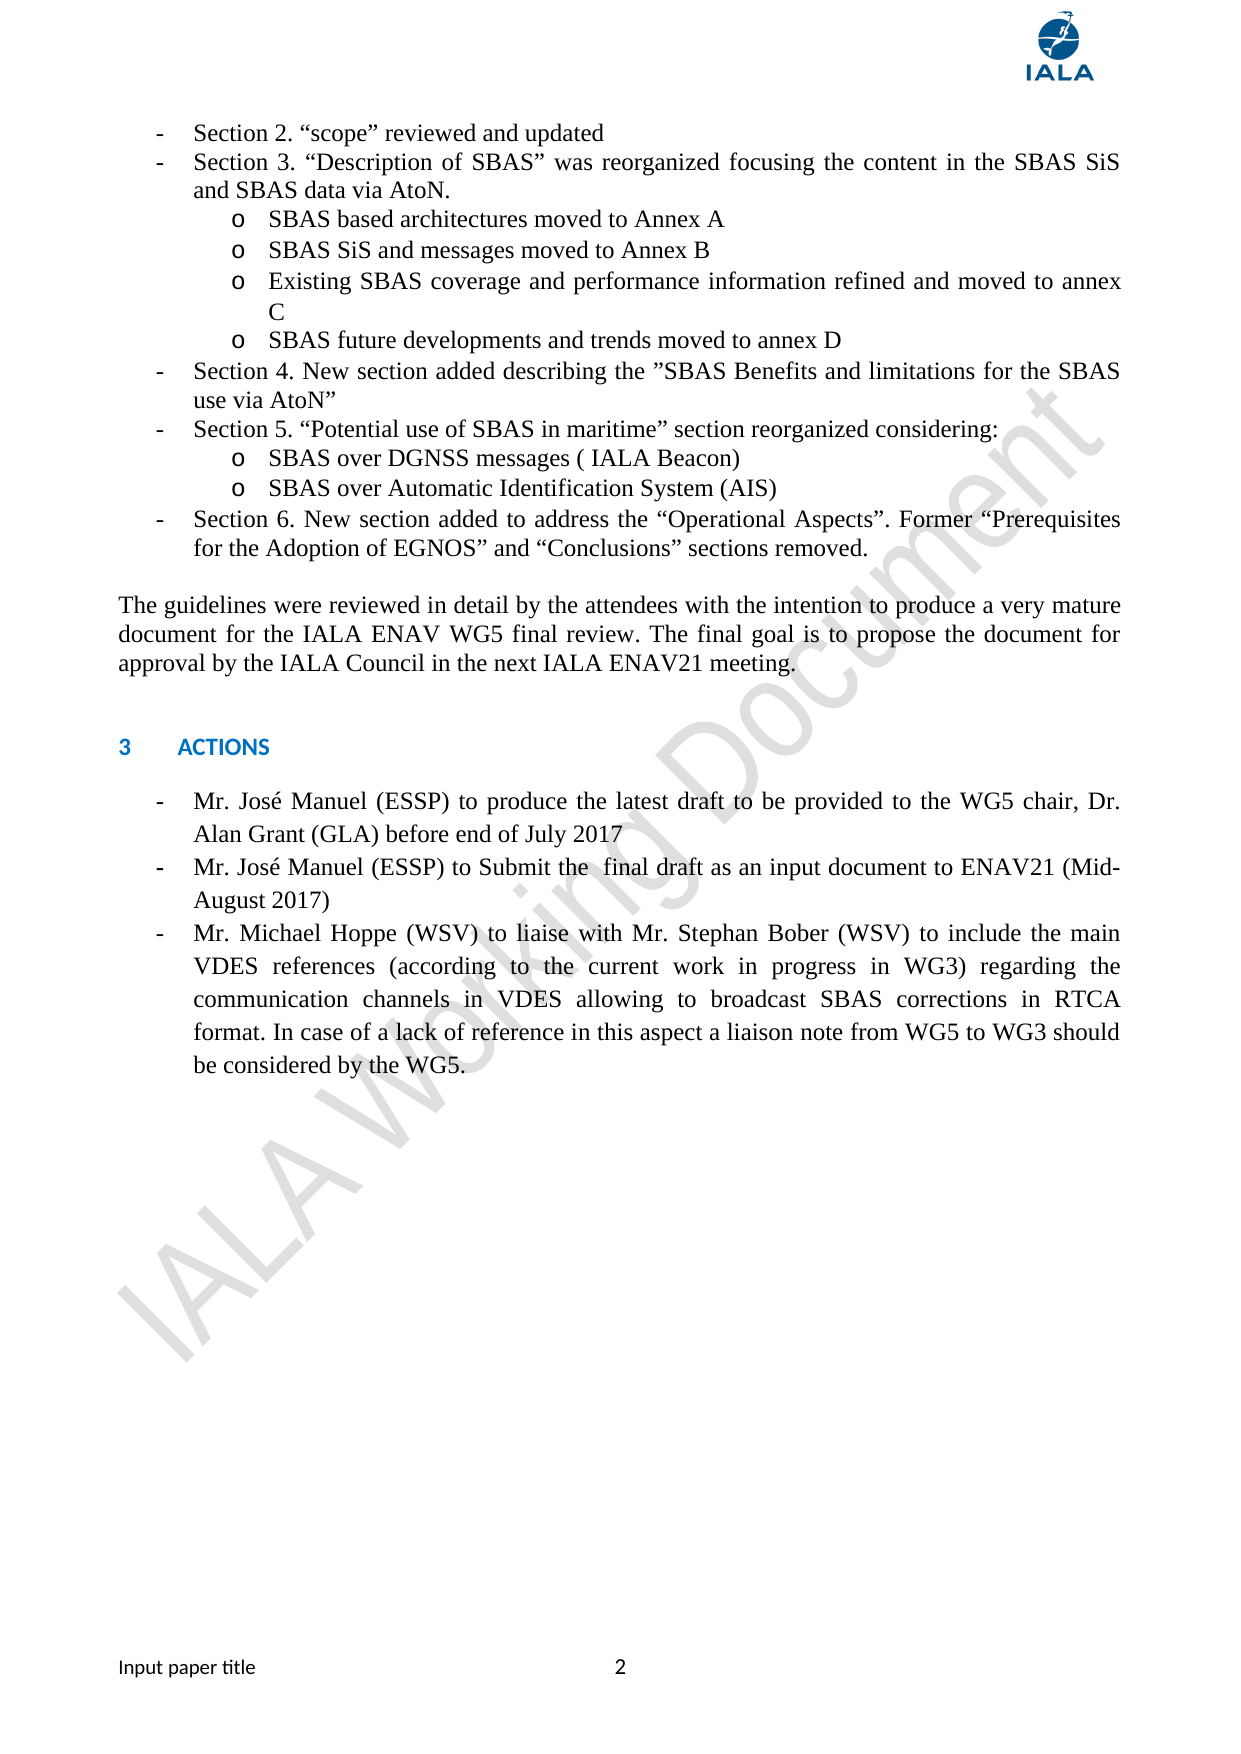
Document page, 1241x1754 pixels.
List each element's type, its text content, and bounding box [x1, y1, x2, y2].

text The guidelines were reviewed in detail by the attendees with the intention to produce a very mature document for the IALA ENAV WG5 final review. The final goal is to propose the document for approval by the IALA Council in the next IALA ENAV21 meeting. [118, 591, 1122, 677]
list Section 4. New section added describing the ”SBAS Benefits and limitations for the SBAS use via AtoN” [156, 356, 1122, 414]
list SBAS based architectures moved to Annex A [231, 204, 1122, 235]
list Mr. José Manuel (ESSP) to Submit the final draft as an input document to ENAV21 (Mid-August 2017) [156, 852, 1122, 914]
list Section 2. “scope” reviewed and updated [156, 118, 1122, 147]
subtitle Actions [118, 731, 1122, 761]
list Existing SBAS coverage and performance information refined and moved to annex C [231, 266, 1122, 326]
picture [1011, 3, 1106, 96]
list Mr. Michael Hoppe (WSV) to liaise with Mr. Stephan Bober (WSV) to include the main VDES references (according to the current work in progress in WG3) regarding the communication channels in VDES allowing to broadcast SBAS corrections in RTCA format. In case of a lack of reference in this aspect a liaison note from WG5 to WG3 should be considered by the WG5. [156, 918, 1122, 1079]
list Section 5. “Potential use of SBAS in maritime” section reorganized considering: [156, 414, 1122, 443]
list Mr. José Manuel (ESSP) to produce the latest draft to be provided to the WG5 chair, Dr. Alan Grant (GLA) before end of July 2017 [156, 786, 1122, 848]
list SBAS SiS and messages moved to Annex B [231, 235, 1122, 266]
list SBAS over Automatic Identification System (AIS) [231, 473, 1122, 504]
list Section 6. New section added to address the “Operational Aspects”. Former “Prerequisites for the Adoption of EGNOS” and “Conclusions” sections removed. [156, 504, 1122, 562]
list Section 3. “Description of SBAS” was reorganized focusing the content in the SBAS SiS and SBAS data via AtoN. [156, 147, 1122, 204]
list SBAS over DGNSS messages ( IALA Beacon) [231, 443, 1122, 473]
list SBAS future developments and trends moved to annex D [231, 326, 1122, 356]
